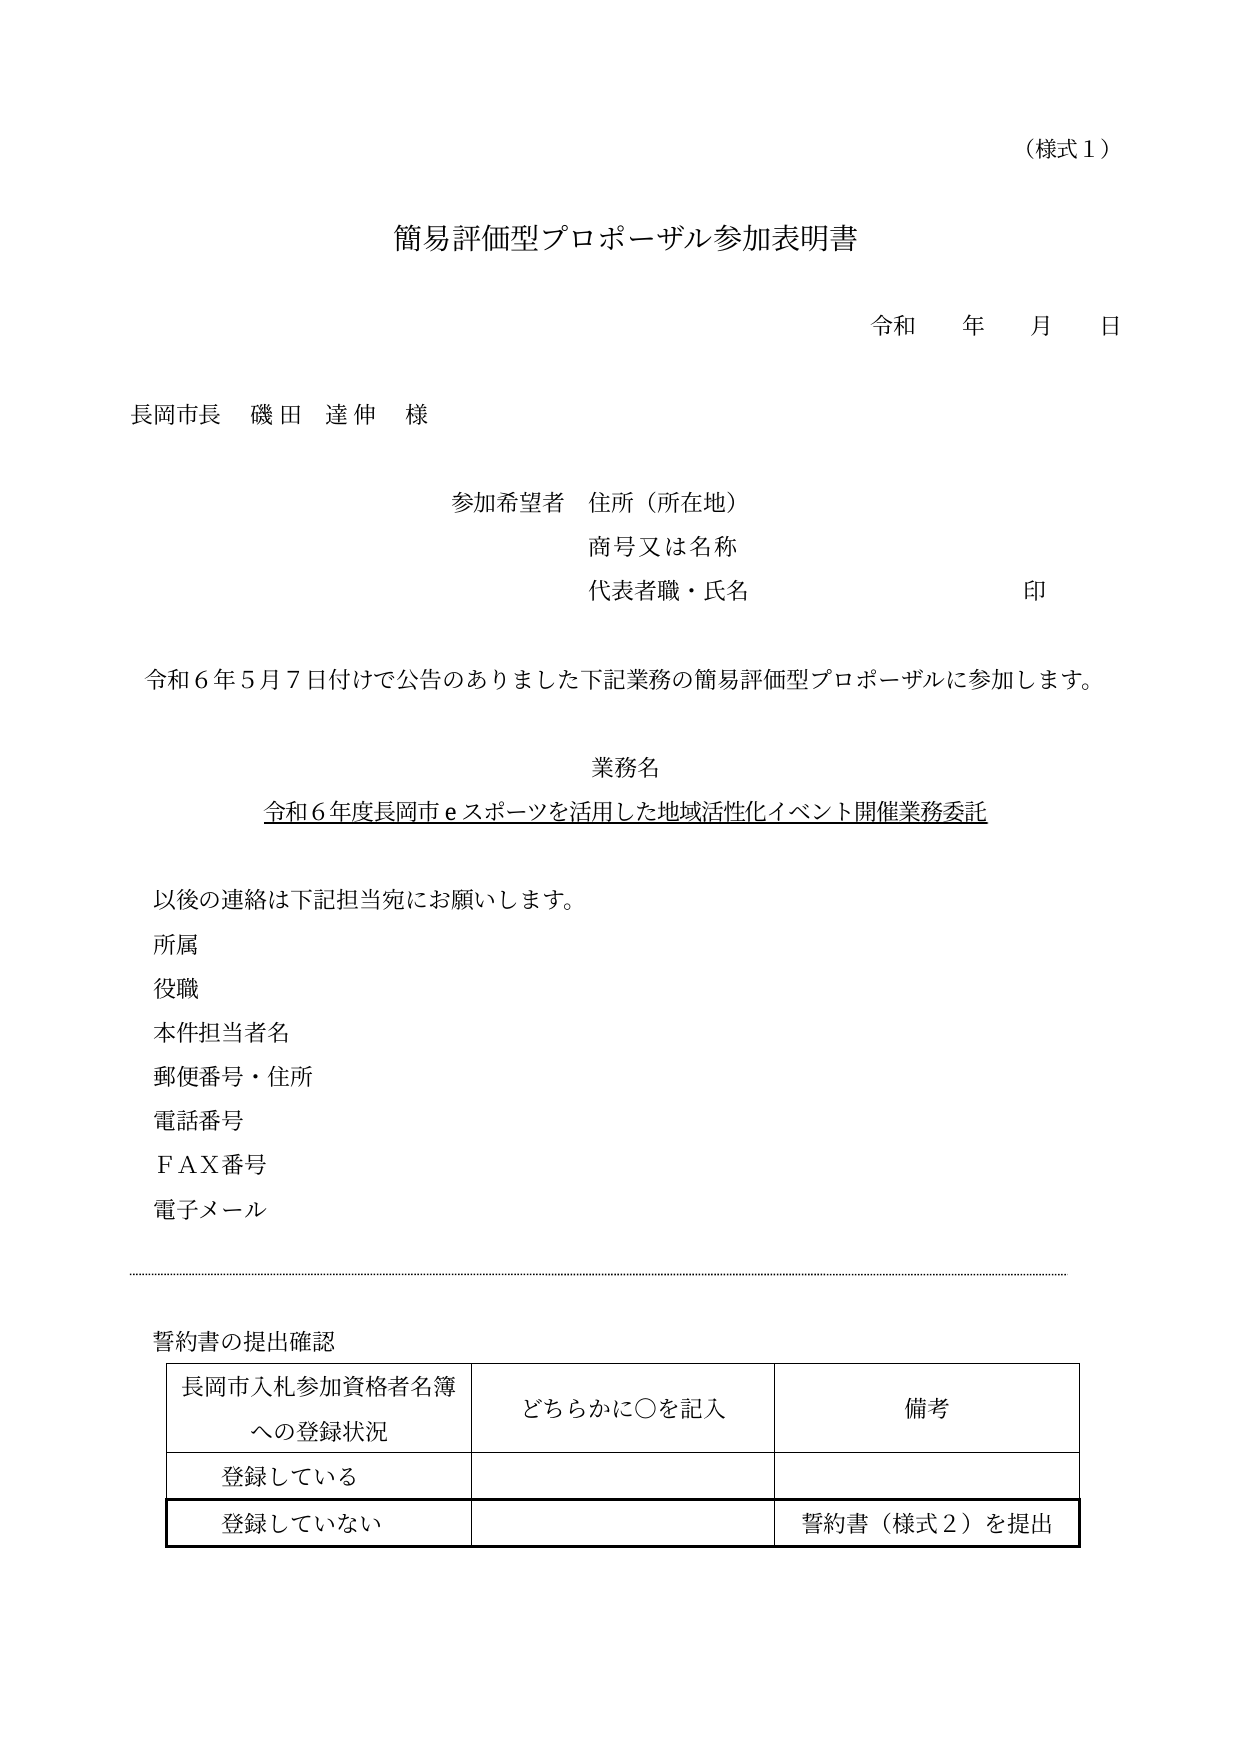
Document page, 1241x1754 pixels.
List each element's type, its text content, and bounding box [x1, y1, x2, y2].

text 商号又は名称 [130, 524, 1122, 568]
text 業務名 [130, 744, 1122, 789]
table_cell [775, 1453, 1079, 1497]
text 電子メール [130, 1186, 1122, 1230]
text 令和 年 月 日 [130, 303, 1122, 347]
text （様式１） [130, 126, 1122, 170]
text 簡易評価型プロポーザル参加表明書 [130, 214, 1122, 259]
table_header 長岡市入札参加資格者名簿 への登録状況 [167, 1364, 471, 1452]
table_cell 登録していない [168, 1501, 471, 1545]
text 参加希望者 住所（所在地） [130, 479, 1122, 524]
text 役職 [130, 965, 1122, 1009]
text 長岡市長 磯 田 達 伸 様 [130, 391, 1122, 435]
text 以後の連絡は下記担当宛にお願いします。 [130, 877, 1122, 921]
text 代表者職・氏名 印 [130, 568, 1122, 612]
table_header どちらかに○を記入 [472, 1364, 774, 1452]
table_cell [472, 1501, 774, 1545]
text 令和６年度長岡市eスポーツを活用した地域活性化イベント開催業務委託 [130, 789, 1122, 833]
text 本件担当者名 [130, 1009, 1122, 1054]
table_cell 登録している [167, 1453, 471, 1497]
text 令和６年５月７日付けで公告のありました下記業務の簡易評価型プロポーザルに参加します。 [130, 656, 1122, 700]
text 電話番号 [130, 1098, 1122, 1142]
text 所属 [130, 921, 1122, 965]
table_cell [472, 1453, 774, 1497]
table_header 備考 [775, 1364, 1079, 1452]
text 郵便番号・住所 [130, 1054, 1122, 1098]
text 誓約書の提出確認 [152, 1319, 1122, 1363]
table_cell 誓約書（様式２）を提出 [775, 1501, 1078, 1545]
text ＦＡＸ番号 [130, 1142, 1122, 1186]
